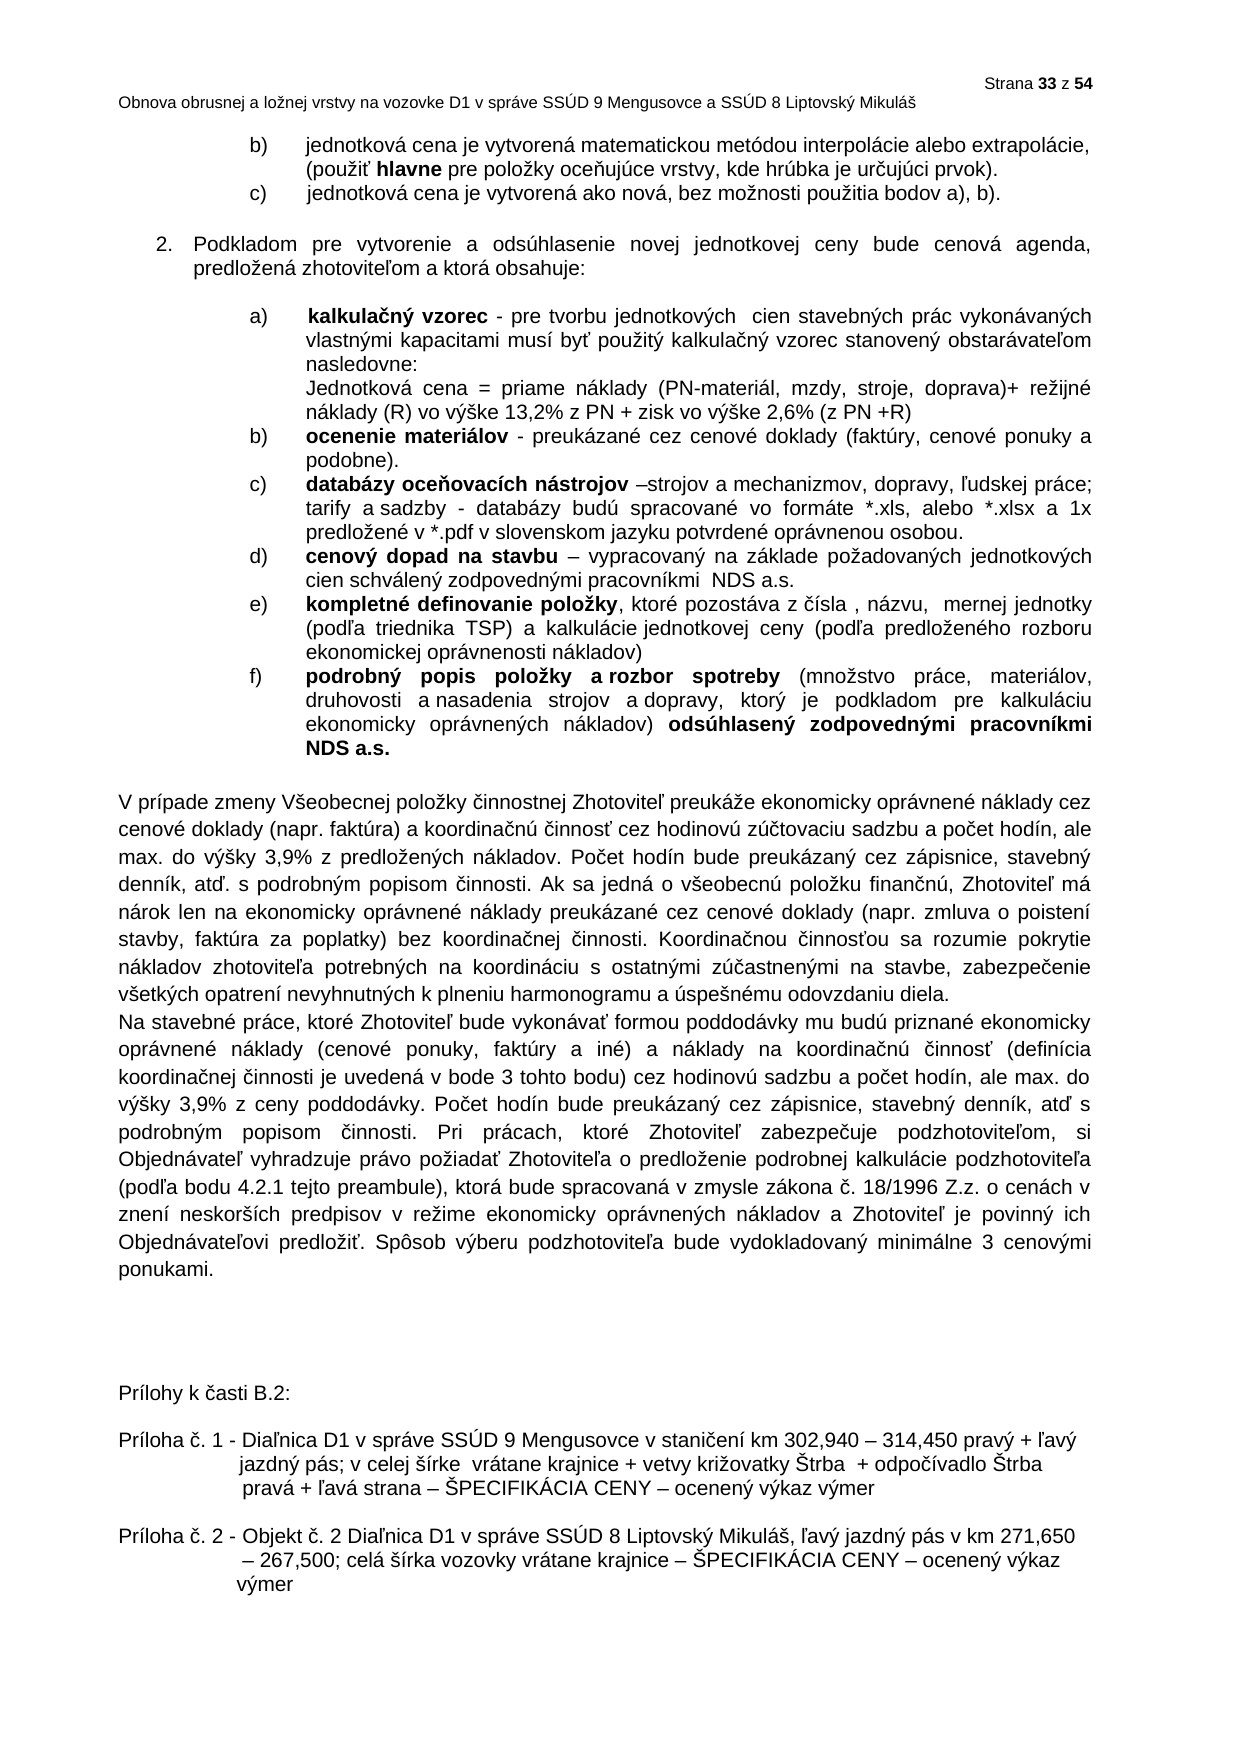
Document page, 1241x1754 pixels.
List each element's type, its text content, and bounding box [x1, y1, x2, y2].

text Jednotková cena = priame náklady (PN-materiál, mzdy, stroje, doprava)+ režijné náklady (R) vo výške 13,2% z PN + zisk vo výške 2,6% (z PN +R) [249, 376, 1092, 424]
text d) cenový dopad na stavbu – vypracovaný na základe požadovaných jednotkových cien schválený zodpovednými pracovníkmi NDS a.s. [249, 544, 1092, 592]
list Podkladom pre vytvorenie a odsúhlasenie novej jednotkovej ceny bude cenová agenda, predložená zhotoviteľom a ktorá obsahuje: [156, 232, 1092, 280]
text Príloha č. 1 - Diaľnica D1 v správe SSÚD 9 Mengusovce v staničení km 302,940 – 314,450 pravý + ľavý [118, 1428, 1092, 1452]
text f) podrobný popis položky a rozbor spotreby (množstvo práce, materiálov, druhovosti a nasadenia strojov a dopravy, ktorý je podkladom pre kalkuláciu ekonomicky oprávnených nákladov) odsúhlasený zodpovednými pracovníkmi NDS a.s. [249, 663, 1092, 759]
text b) ocenenie materiálov - preukázané cez cenové doklady (faktúry, cenové ponuky a podobne). [249, 424, 1092, 472]
text b) jednotková cena je vytvorená matematickou metódou interpolácie alebo extrapolácie, (použiť hlavne pre položky oceňujúce vrstvy, kde hrúbka je určujúci prvok). [249, 133, 1092, 181]
text c) databázy oceňovacích nástrojov –strojov a mechanizmov, dopravy, ľudskej práce; tarify a sadzby - databázy budú spracované vo formáte *.xls, alebo *.xlsx a 1x predložené v *.pdf v slovenskom jazyku potvrdené oprávnenou osobou. [249, 472, 1092, 544]
text jazdný pás; v celej šírke vrátane krajnice + vetvy križovatky Štrba + odpočívadlo Štrba [118, 1452, 1092, 1476]
text V prípade zmeny Všeobecnej položky činnostnej Zhotoviteľ preukáže ekonomicky oprávnené náklady cez cenové doklady (napr. faktúra) a koordinačnú činnosť cez hodinovú zúčtovaciu sadzbu a počet hodín, ale max. do výšky 3,9% z predložených nákladov. Počet hodín bude preukázaný cez zápisnice, stavebný denník, atď. s podrobným popisom činnosti. Ak sa jedná o všeobecnú položku finančnú, Zhotoviteľ má nárok len na ekonomicky oprávnené náklady preukázané cez cenové doklady (napr. zmluva o poistení stavby, faktúra za poplatky) bez koordinačnej činnosti. Koordinačnou činnosťou sa rozumie pokrytie nákladov zhotoviteľa potrebných na koordináciu s ostatnými zúčastnenými na stavbe, zabezpečenie všetkých opatrení nevyhnutných k plneniu harmonogramu a úspešnému odovzdaniu diela. [118, 789, 1092, 1006]
text Príloha č. 2 - Objekt č. 2 Diaľnica D1 v správe SSÚD 8 Liptovský Mikuláš, ľavý jazdný pás v km 271,650 [118, 1524, 1092, 1548]
text c) jednotková cena je vytvorená ako nová, bez možnosti použitia bodov a), b). [249, 181, 1092, 205]
text pravá + ľavá strana – ŠPECIFIKÁCIA CENY – ocenený výkaz výmer [236, 1476, 1092, 1500]
text Prílohy k časti B.2: [118, 1380, 1092, 1404]
text – 267,500; celá šírka vozovky vrátane krajnice – ŠPECIFIKÁCIA CENY – ocenený výkaz výmer [236, 1548, 1092, 1596]
text e) kompletné definovanie položky, ktoré pozostáva z čísla , názvu, mernej jednotky (podľa triednika TSP) a kalkulácie jednotkovej ceny (podľa predloženého rozboru ekonomickej oprávnenosti nákladov) [249, 592, 1092, 663]
text Na stavebné práce, ktoré Zhotoviteľ bude vykonávať formou poddodávky mu budú priznané ekonomicky oprávnené náklady (cenové ponuky, faktúry a iné) a náklady na koordinačnú činnosť (definícia koordinačnej činnosti je uvedená v bode 3 tohto bodu) cez hodinovú sadzbu a počet hodín, ale max. do výšky 3,9% z ceny poddodávky. Počet hodín bude preukázaný cez zápisnice, stavebný denník, atď s podrobným popisom činnosti. Pri prácach, ktoré Zhotoviteľ zabezpečuje podzhotoviteľom, si Objednávateľ vyhradzuje právo požiadať Zhotoviteľa o predloženie podrobnej kalkulácie podzhotoviteľa (podľa bodu 4.2.1 tejto preambule), ktorá bude spracovaná v zmysle zákona č. 18/1996 Z.z. o cenách v znení neskorších predpisov v režime ekonomicky oprávnených nákladov a Zhotoviteľ je povinný ich Objednávateľovi predložiť. Spôsob výberu podzhotoviteľa bude vydokladovaný minimálne 3 cenovými ponukami. [118, 1009, 1092, 1281]
text a) kalkulačný vzorec - pre tvorbu jednotkových cien stavebných prác vykonávaných vlastnými kapacitami musí byť použitý kalkulačný vzorec stanovený obstarávateľom nasledovne: [249, 304, 1092, 376]
